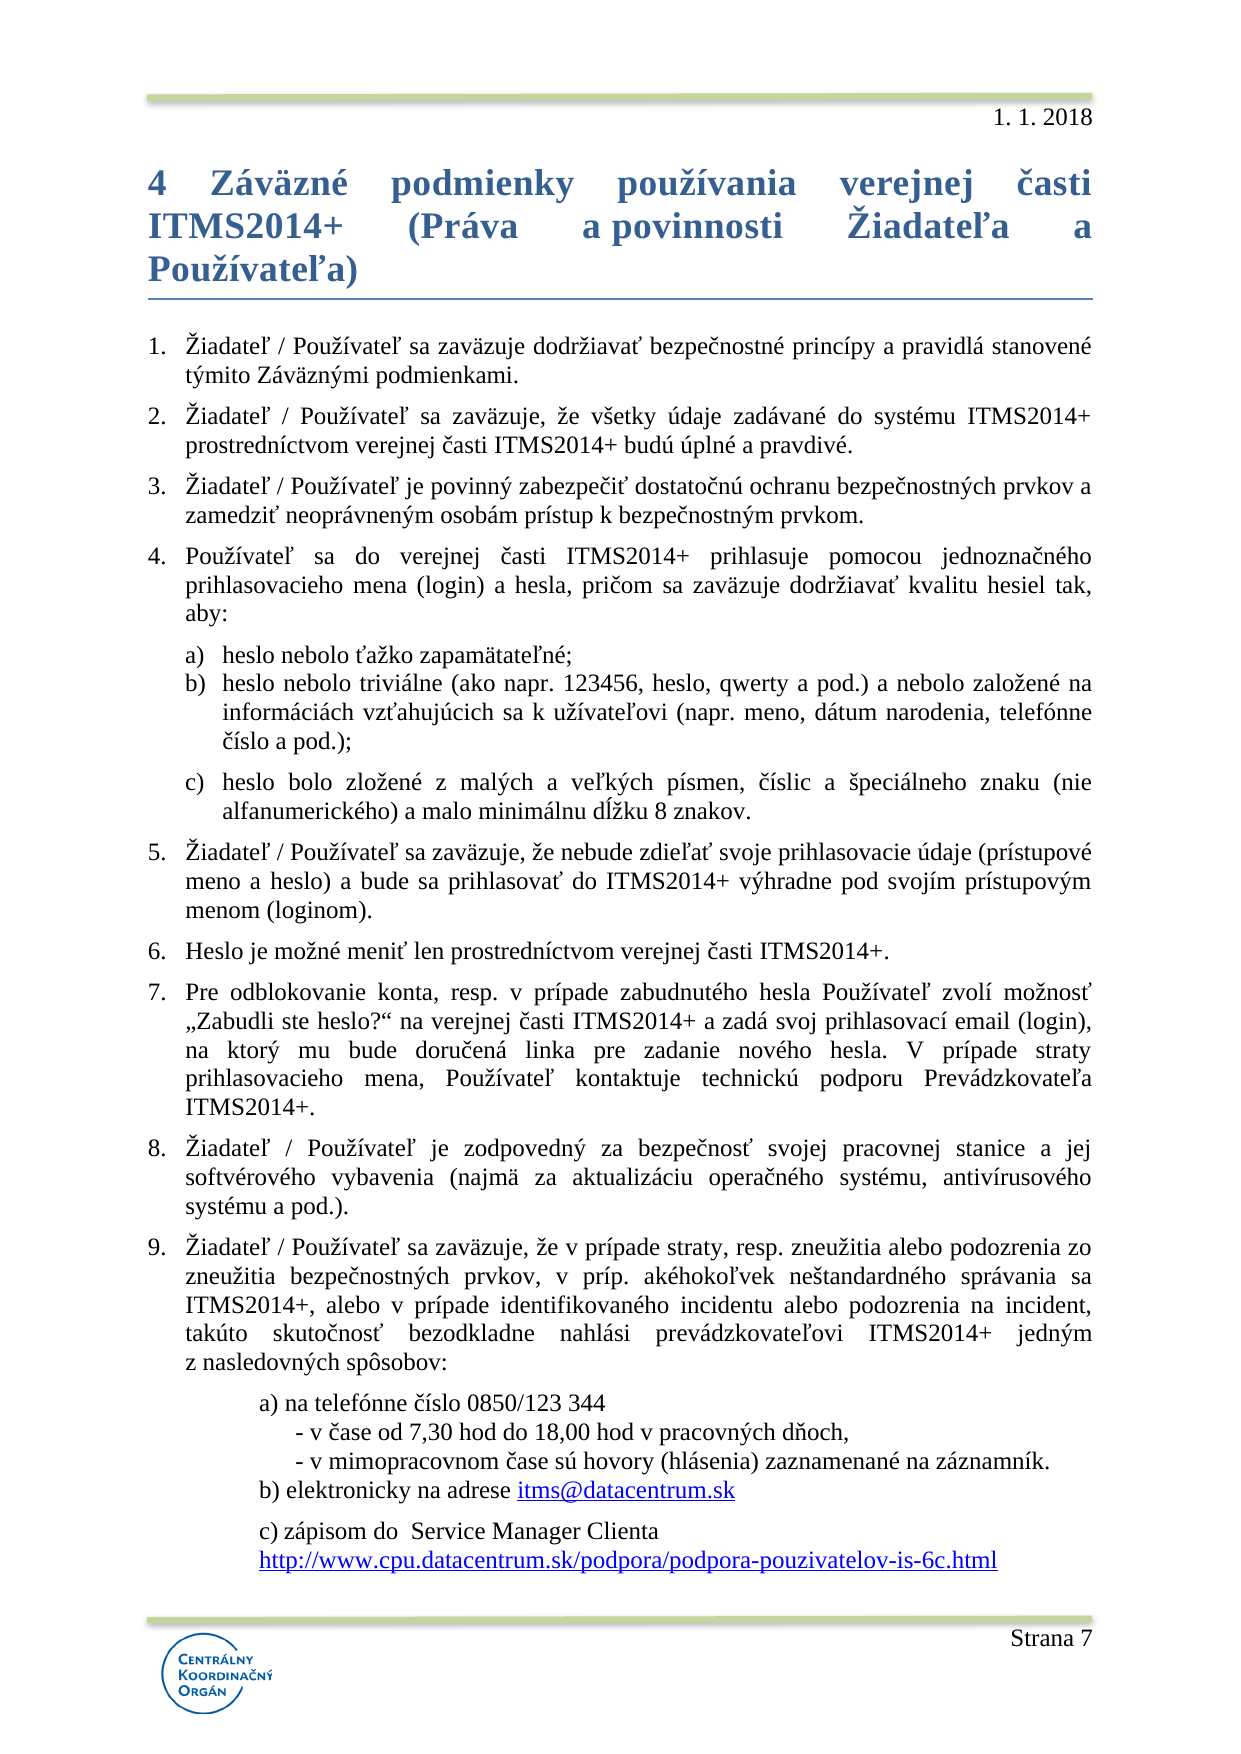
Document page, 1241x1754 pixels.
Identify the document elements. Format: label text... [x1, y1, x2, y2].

list Pre odblokovanie konta, resp. v prípade zabudnutého hesla Používateľ zvolí možnosť „Zabudli ste heslo?“ na verejnej časti ITMS2014+ a zadá svoj prihlasovací email (login), na ktorý mu bude doručená linka pre zadanie nového hesla. V prípade straty prihlasovacieho mena, Používateľ kontaktuje technickú podporu Prevádzkovateľa ITMS2014+. [148, 977, 1093, 1121]
text b) elektronicky na adrese itms@datacentrum.sk [221, 1475, 1093, 1503]
text 4 Záväzné podmienky používania verejnej časti ITMS2014+ (Práva a povinnosti Žiadateľa a Používateľa) [148, 160, 1093, 298]
list Žiadateľ / Používateľ sa zaväzuje, že nebude zdieľať svoje prihlasovacie údaje (prístupové meno a heslo) a bude sa prihlasovať do ITMS2014+ výhradne pod svojím prístupovým menom (loginom). [148, 837, 1093, 923]
list Žiadateľ / Používateľ sa zaväzuje dodržiavať bezpečnostné princípy a pravidlá stanovené týmito Záväznými podmienkami. [148, 331, 1093, 388]
text - v čase od 7,30 hod do 18,00 hod v pracovných dňoch, [221, 1417, 1093, 1446]
text c) zápisom do Service Manager Clienta http://www.cpu.datacentrum.sk/podpora/podpora-pouzivatelov-is-6c.html [259, 1516, 1093, 1573]
picture [159, 1631, 272, 1713]
list Žiadateľ / Používateľ sa zaväzuje, že všetky údaje zadávané do systému ITMS2014+ prostredníctvom verejnej časti ITMS2014+ budú úplné a pravdivé. [148, 401, 1093, 458]
list heslo nebolo triviálne (ako napr. 123456, heslo, qwerty a pod.) a nebolo založené na informáciách vzťahujúcich sa k užívateľovi (napr. meno, dátum narodenia, telefónne číslo a pod.); [185, 668, 1093, 755]
list Žiadateľ / Používateľ je povinný zabezpečiť dostatočnú ochranu bezpečnostných prvkov a zamedziť neoprávneným osobám prístup k bezpečnostným prvkom. [148, 471, 1093, 528]
list Žiadateľ / Používateľ je zodpovedný za bezpečnosť svojej pracovnej stanice a jej softvérového vybavenia (najmä za aktualizáciu operačného systému, antivírusového systému a pod.). [148, 1133, 1093, 1220]
list Heslo je možné meniť len prostredníctvom verejnej časti ITMS2014+. [148, 936, 1093, 965]
text - v mimopracovnom čase sú hovory (hlásenia) zaznamenané na záznamník. [221, 1446, 1093, 1475]
list Žiadateľ / Používateľ sa zaväzuje, že v prípade straty, resp. zneužitia alebo podozrenia zo zneužitia bezpečnostných prvkov, v príp. akéhokoľvek neštandardného správania sa ITMS2014+, alebo v prípade identifikovaného incidentu alebo podozrenia na incident, takúto skutočnosť bezodkladne nahlási prevádzkovateľovi ITMS2014+ jedným z nasledovných spôsobov: [148, 1232, 1093, 1376]
text a) na telefónne číslo 0850/123 344 [221, 1388, 1093, 1417]
list heslo bolo zložené z malých a veľkých písmen, číslic a špeciálneho znaku (nie alfanumerického) a malo minimálnu dĺžku 8 znakov. [185, 767, 1093, 825]
list Používateľ sa do verejnej časti ITMS2014+ prihlasuje pomocou jednoznačného prihlasovacieho mena (login) a hesla, pričom sa zaväzuje dodržiavať kvalitu hesiel tak, aby: [148, 541, 1093, 627]
list heslo nebolo ťažko zapamätateľné; [185, 640, 1093, 668]
